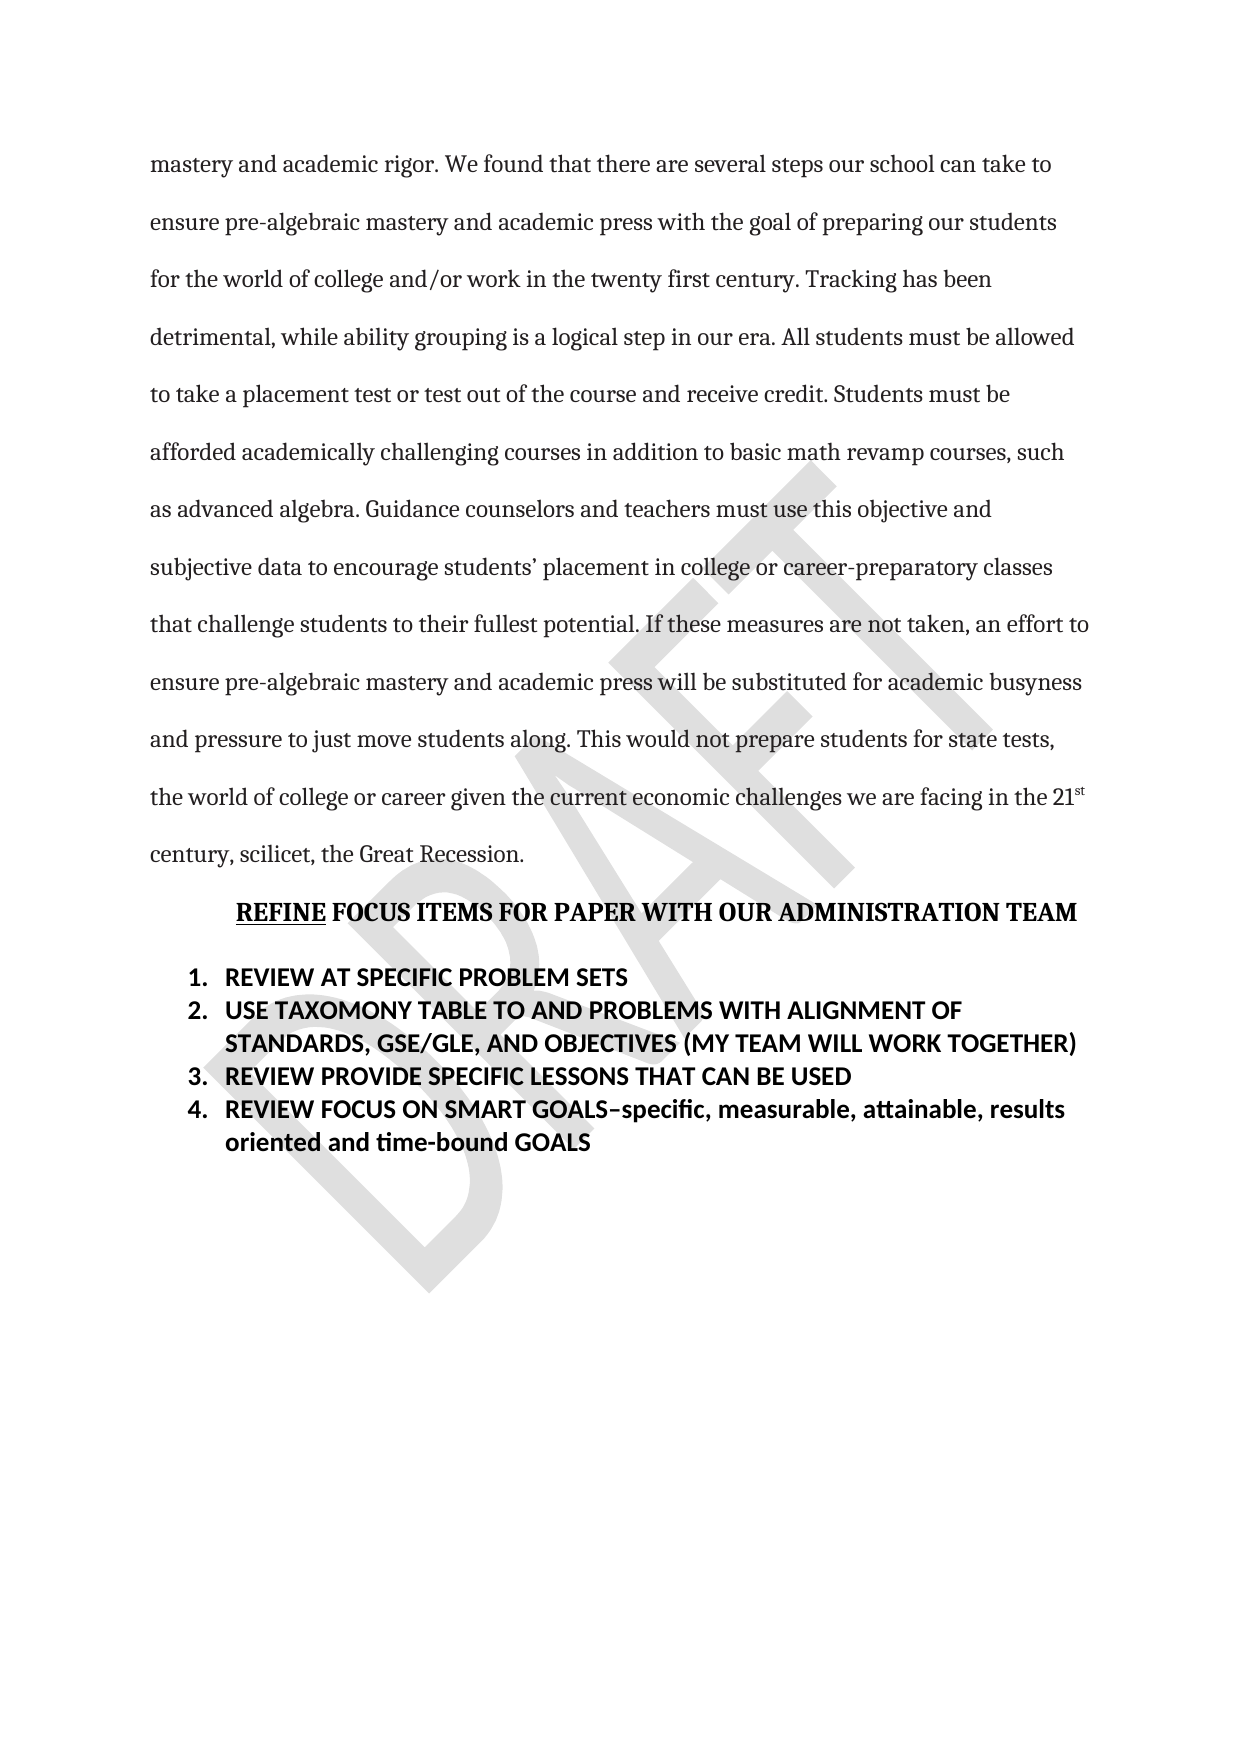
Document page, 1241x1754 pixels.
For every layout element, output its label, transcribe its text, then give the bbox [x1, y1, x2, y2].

list REVIEW FOCUS ON SMART GOALS–specific, measurable, attainable, results oriented and time-bound GOALS [187, 1092, 1090, 1158]
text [150, 150, 1090, 869]
list USE TAXOMONY TABLE TO AND PROBLEMS WITH ALIGNMENT OF STANDARDS, GSE/GLE, AND OBJECTIVES (MY TEAM WILL WORK TOGETHER) [187, 993, 1090, 1059]
list REVIEW PROVIDE SPECIFIC LESSONS THAT CAN BE USED [187, 1059, 1090, 1092]
list REVIEW AT SPECIFIC PROBLEM SETS [187, 960, 1090, 993]
text REFINE FOCUS ITEMS FOR PAPER WITH OUR ADMINISTRATION TEAM [150, 897, 1090, 929]
